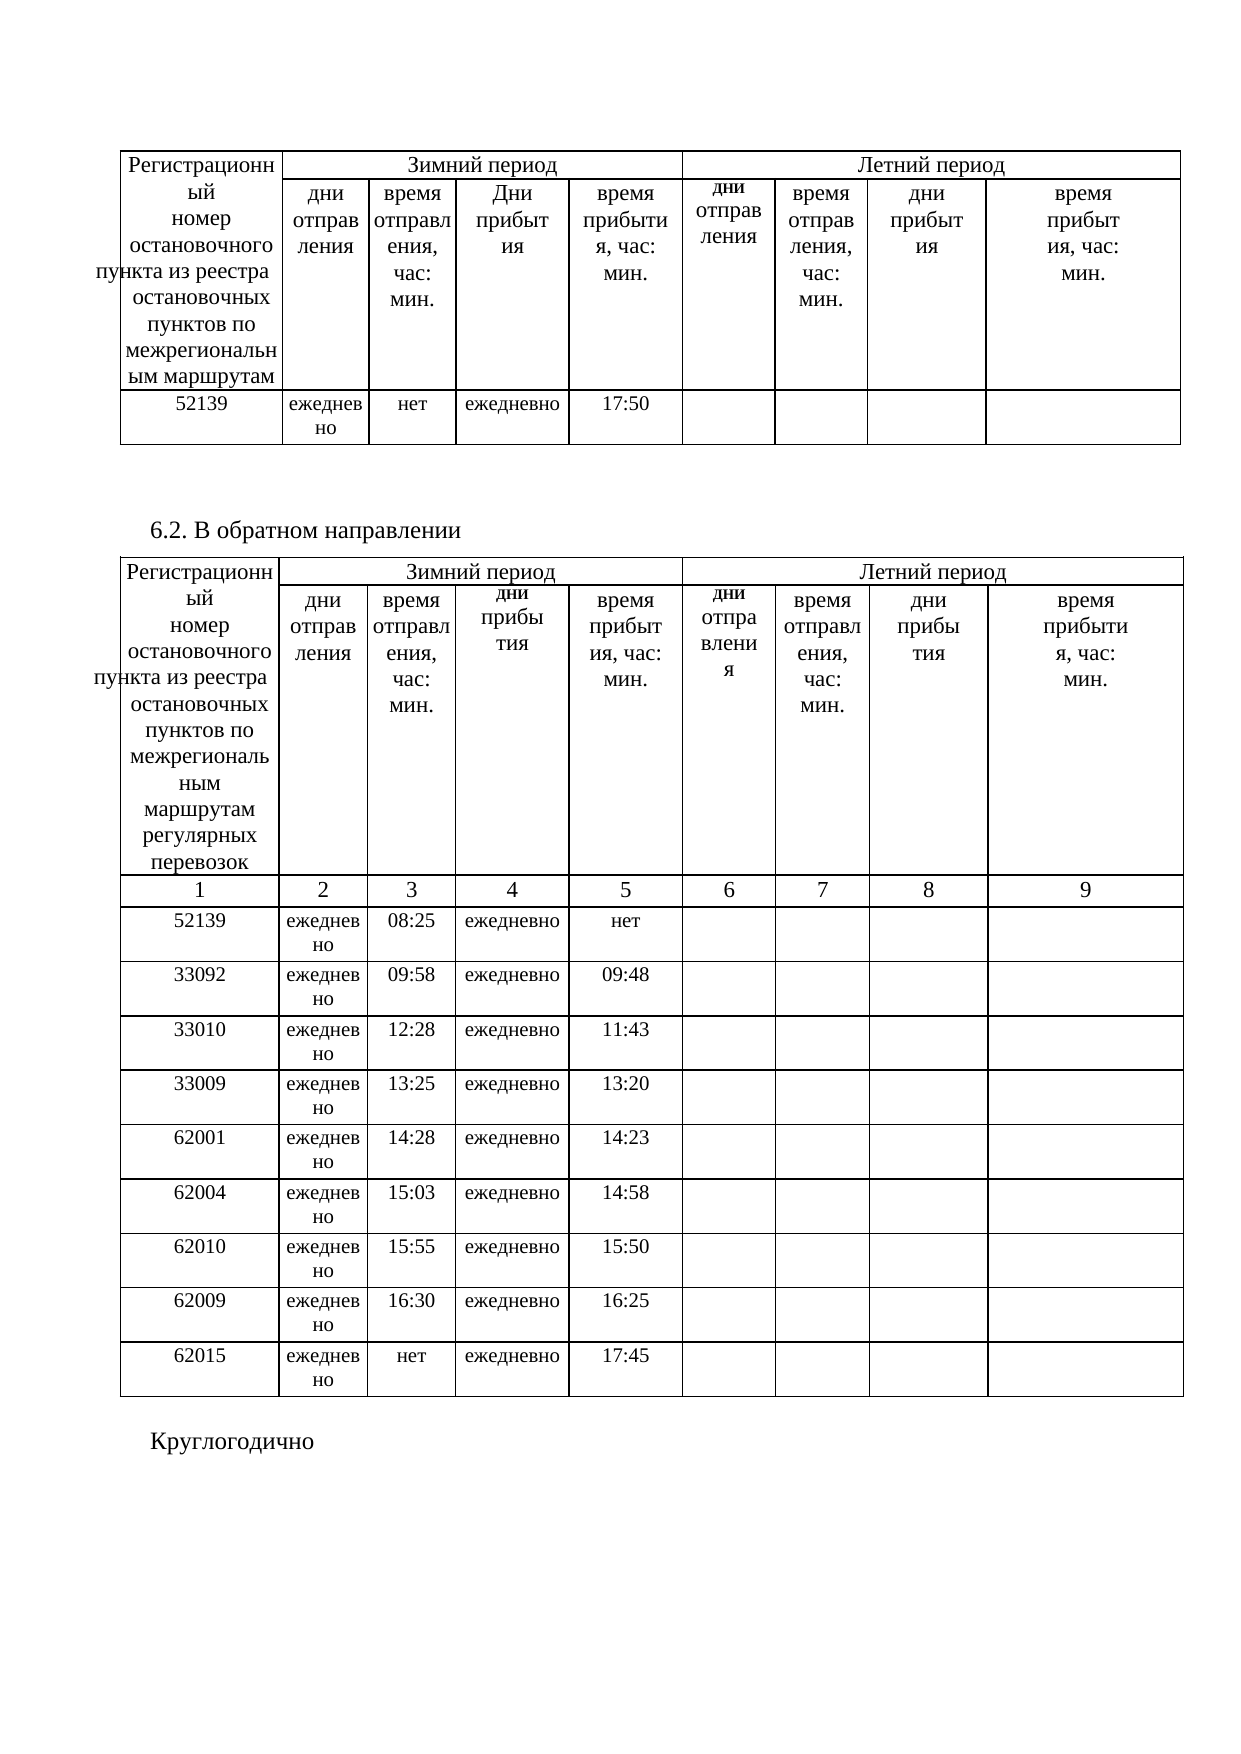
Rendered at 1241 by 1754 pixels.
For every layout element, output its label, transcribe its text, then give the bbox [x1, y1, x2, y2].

table_cell 14:28 [368, 1125, 455, 1178]
table_cell время прибыт ия, час: мин. [987, 180, 1180, 389]
table_cell ежедневно [280, 1234, 367, 1287]
table_cell 11:43 [570, 1017, 682, 1069]
table_cell ежедневно [280, 1017, 367, 1069]
table_cell 15:03 [368, 1180, 455, 1232]
table_cell [683, 1017, 775, 1069]
table_cell [989, 1288, 1183, 1341]
table_cell 52139 [121, 391, 282, 444]
table_cell [870, 962, 987, 1015]
table_cell [683, 962, 775, 1015]
table_cell 62001 [121, 1125, 278, 1178]
table_cell время прибыт ия, час: мин. [570, 586, 682, 874]
table_cell [870, 1017, 987, 1069]
table_cell [989, 1180, 1183, 1232]
table_header Регистрационный номер остановочного пункта из реестра остановочных пунктов по межрегиональным маршрутам регулярных перевозок [121, 558, 278, 874]
table_cell ежедневно [280, 1180, 367, 1232]
text 6.2. В обратном направлении [150, 515, 1090, 544]
table_cell [868, 391, 985, 444]
table_cell ежедневно [456, 1288, 568, 1341]
table_cell 7 [776, 876, 869, 906]
table_cell [989, 1071, 1183, 1124]
table_cell нет [570, 908, 682, 961]
table_cell дни прибы тия [870, 586, 987, 874]
table_cell [989, 1343, 1183, 1396]
table_cell ДНИ прибы тия [456, 586, 568, 874]
table_header Регистрационный номер остановочного пункта из реестра остановочных пунктов по межрегиональным маршрутам регулярных перевозок [121, 152, 282, 389]
table_cell дни прибыт ия [868, 180, 985, 389]
table_cell 15:55 [368, 1234, 455, 1287]
table_cell [989, 908, 1183, 961]
table_cell [870, 1071, 987, 1124]
table_cell 62009 [121, 1288, 278, 1341]
table_cell [989, 1234, 1183, 1287]
table_header Летний период [683, 558, 1183, 584]
table_cell [776, 962, 869, 1015]
table_cell нет [368, 1343, 455, 1396]
table_cell [989, 1017, 1183, 1069]
table_cell 33009 [121, 1071, 278, 1124]
table_cell [870, 908, 987, 961]
table_header Летний период [683, 152, 1180, 178]
table_header Зимний период [280, 558, 682, 584]
table_cell [870, 1180, 987, 1232]
table_cell [776, 908, 869, 961]
table_cell [987, 391, 1180, 444]
table_cell 13:25 [368, 1071, 455, 1124]
table_cell 62004 [121, 1180, 278, 1232]
table_cell ежедневно [457, 391, 568, 444]
table_cell 14:23 [570, 1125, 682, 1178]
table_cell [776, 391, 867, 444]
table_cell время отправл ения, час: мин. [370, 180, 455, 389]
table_cell [776, 1125, 869, 1178]
table_cell [870, 1234, 987, 1287]
table_cell 08:25 [368, 908, 455, 961]
table_cell ежедневно [280, 1288, 367, 1341]
table_cell [776, 1288, 869, 1341]
table_cell время прибыти я, час: мин. [570, 180, 682, 389]
table_cell 62010 [121, 1234, 278, 1287]
table_cell 4 [456, 876, 568, 906]
table_cell ежедневно [456, 1180, 568, 1232]
table_cell [683, 908, 775, 961]
table_cell 16:30 [368, 1288, 455, 1341]
table_cell 9 [989, 876, 1183, 906]
table_cell дни отправ ления [283, 180, 368, 389]
table_cell [989, 1125, 1183, 1178]
table_cell ДНИ отправ ления [683, 180, 774, 389]
table_cell ежедневно [456, 1125, 568, 1178]
table_cell [870, 1125, 987, 1178]
table_cell дни отправ ления [280, 586, 367, 874]
table_cell [776, 1343, 869, 1396]
table_cell 2 [280, 876, 367, 906]
table_cell 33092 [121, 962, 278, 1015]
table_cell [989, 962, 1183, 1015]
table_cell ежедневно [280, 1071, 367, 1124]
table_cell 52139 [121, 908, 278, 961]
table_cell [683, 1071, 775, 1124]
table_cell [683, 391, 774, 444]
table_cell время отправл ения, час: мин. [776, 586, 869, 874]
table_cell 8 [870, 876, 987, 906]
table_cell ежедневно [456, 962, 568, 1015]
table_cell ежедневно [280, 1343, 367, 1396]
table_cell ежедневно [280, 1125, 367, 1178]
table_cell 14:58 [570, 1180, 682, 1232]
text Круглогодично [150, 1426, 1090, 1454]
table_cell 09:58 [368, 962, 455, 1015]
table_cell [683, 1288, 775, 1341]
table_cell ежедневно [456, 1017, 568, 1069]
table_cell 17:45 [570, 1343, 682, 1396]
table_cell ежедневно [456, 1343, 568, 1396]
table_cell [683, 1234, 775, 1287]
table_cell 15:50 [570, 1234, 682, 1287]
table_cell Дни прибыт ия [457, 180, 568, 389]
table_cell ежедневно [456, 1071, 568, 1124]
table_cell 6 [683, 876, 775, 906]
table_cell ежедневно [280, 908, 367, 961]
table_cell [776, 1071, 869, 1124]
table_header Зимний период [283, 152, 682, 178]
table_cell время отправ ления, час: мин. [776, 180, 867, 389]
table_cell 5 [570, 876, 682, 906]
table_cell 3 [368, 876, 455, 906]
table_cell [683, 1125, 775, 1178]
table_cell ежедневно [456, 1234, 568, 1287]
table_cell [683, 1343, 775, 1396]
table_cell [683, 1180, 775, 1232]
table_cell ДНИ отпра влени я [683, 586, 775, 874]
table_cell 09:48 [570, 962, 682, 1015]
table_cell нет [370, 391, 455, 444]
table_cell ежедневно [456, 908, 568, 961]
table_cell 17:50 [570, 391, 682, 444]
table_cell 1 [121, 876, 278, 906]
table_cell 12:28 [368, 1017, 455, 1069]
table_cell 13:20 [570, 1071, 682, 1124]
table_cell 62015 [121, 1343, 278, 1396]
table_cell время прибыти я, час: мин. [989, 586, 1183, 874]
table_cell 16:25 [570, 1288, 682, 1341]
table_cell ежедневно [283, 391, 368, 444]
table_cell [776, 1234, 869, 1287]
table_cell [870, 1343, 987, 1396]
table_cell [776, 1017, 869, 1069]
table_cell 33010 [121, 1017, 278, 1069]
table_cell [870, 1288, 987, 1341]
table_cell [776, 1180, 869, 1232]
table_cell время отправл ения, час: мин. [368, 586, 455, 874]
table_cell ежедневно [280, 962, 367, 1015]
